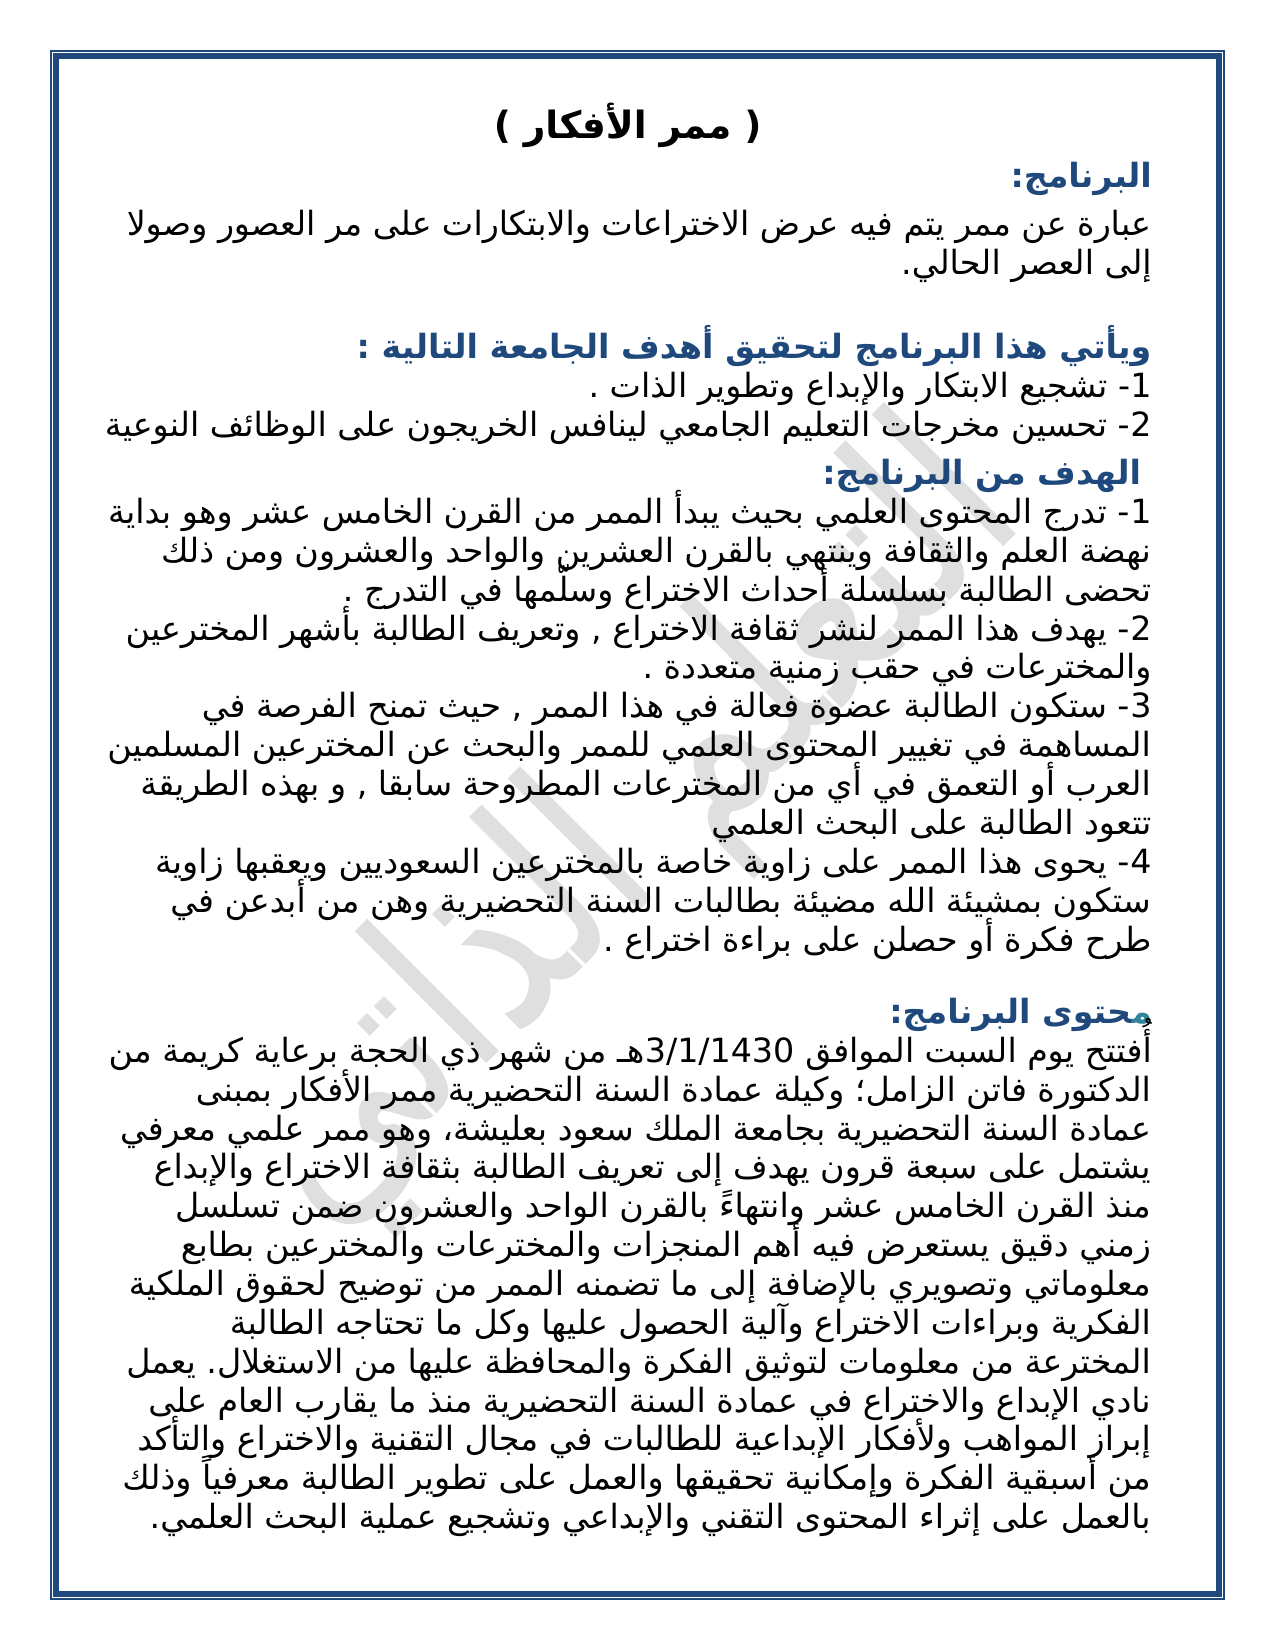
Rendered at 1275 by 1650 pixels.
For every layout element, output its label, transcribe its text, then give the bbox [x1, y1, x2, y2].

text عبارة عن ممر يتم فيه عرض الاختراعات والابتكارات على مر العصور وصولا إلى العصر الحالي. [103, 205, 1152, 282]
text ويأتي هذا البرنامج لتحقيق أهدف الجامعة التالية : 1- تشجيع الابتكار والإبداع وتطوير الذات . 2- تحسين مخرجات التعليم الجامعي لينافس الخريجون على الوظائف النوعية [103, 328, 1152, 444]
text ( ممر الأفكار ) [103, 103, 1152, 147]
text الهدف من البرنامج: 1- تدرج المحتوى العلمي بحيث يبدأ الممر من القرن الخامس عشر وهو بداية نهضة العلم والثقافة وينتهي بالقرن العشرين والواحد والعشرون ومن ذلك تحضى الطالبة بسلسلة أحداث الاختراع وسلّمها في التدرج . 2- يهدف هذا الممر لنشر ثقافة الاختراع , وتعريف الطالبة بأشهر المخترعين والمخترعات في حقب زمنية متعددة . 3- ستكون الطالبة عضوة فعالة في هذا الممر , حيث تمنح الفرصة في المساهمة في تغيير المحتوى العلمي للممر والبحث عن المخترعين المسلمين العرب أو التعمق في أي من المخترعات المطروحة سابقا , و بهذه الطريقة تتعود الطالبة على البحث العلمي 4- يحوى هذا الممر على زاوية خاصة بالمخترعين السعوديين ويعقبها زاوية ستكون بمشيئة الله مضيئة بطالبات السنة التحضيرية وهن من أبدعن في طرح فكرة أو حصلن على براءة اختراع . [103, 454, 1152, 959]
text البرنامج: [103, 156, 1152, 195]
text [103, 1031, 1152, 1536]
text محتوى البرنامج: [103, 992, 1152, 1031]
